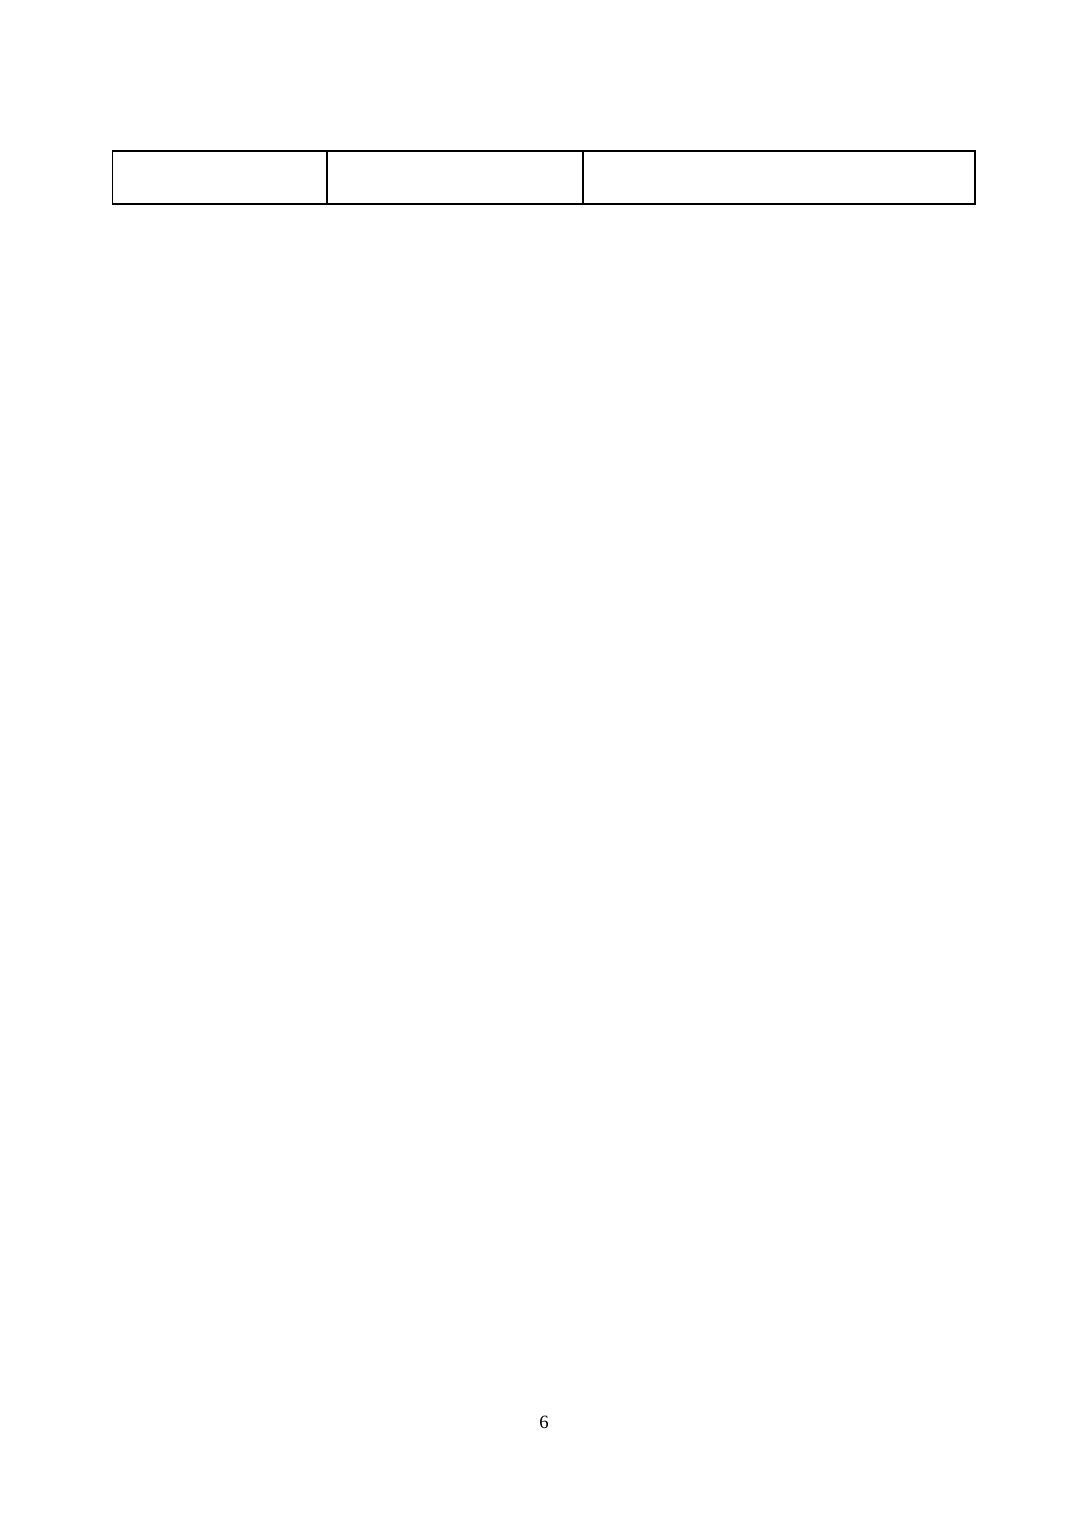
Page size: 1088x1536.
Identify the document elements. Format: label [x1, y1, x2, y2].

table_cell [328, 152, 582, 203]
table_cell [113, 152, 326, 203]
table_cell [584, 152, 974, 203]
